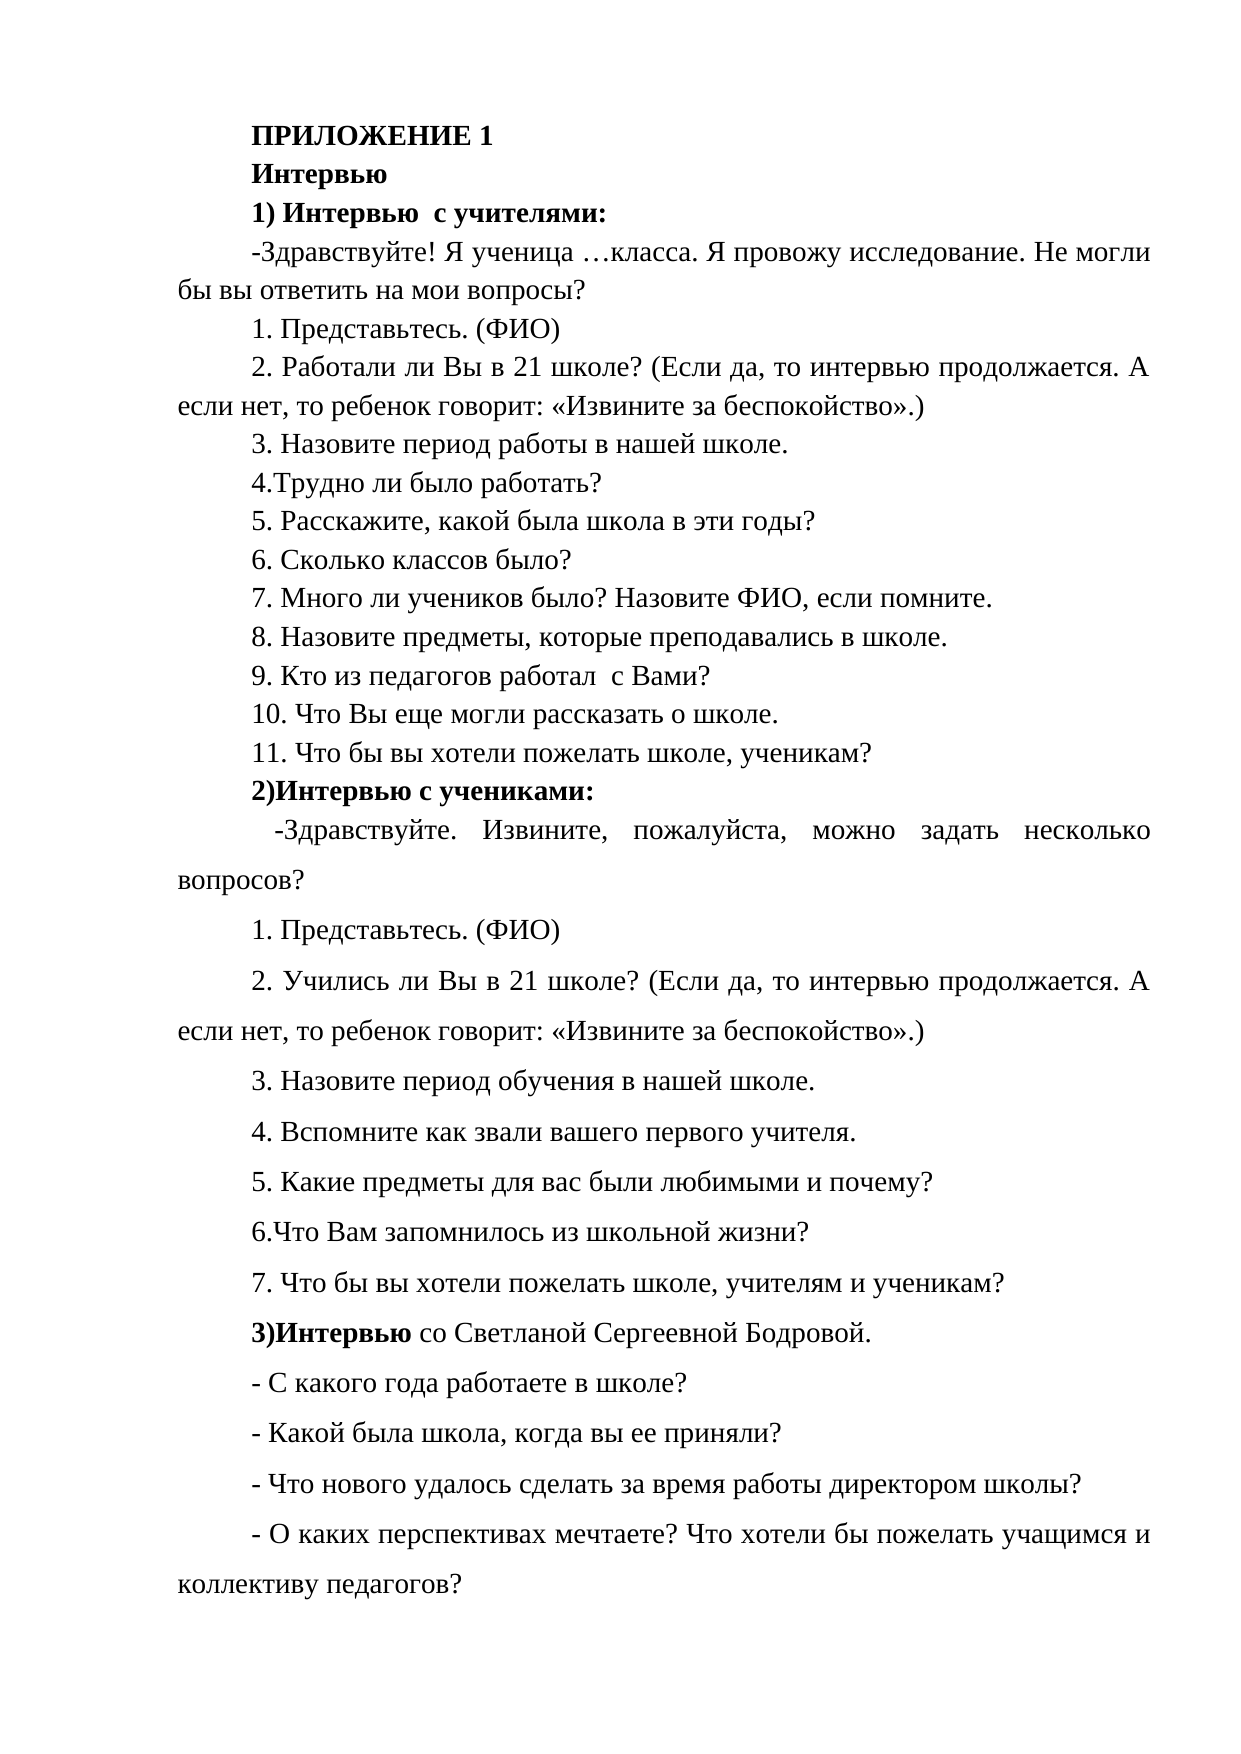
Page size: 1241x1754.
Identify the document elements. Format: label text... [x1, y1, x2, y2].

text Интервью [177, 157, 1152, 190]
text 3)Интервью со Светланой Сергеевной Бодровой. [177, 1315, 1152, 1348]
text 4.Трудно ли было работать? [177, 465, 1152, 498]
text -Здравствуйте. Извините, пожалуйста, можно задать несколько вопросов? [177, 812, 1152, 896]
text 5. Расскажите, какой была школа в эти годы? [177, 503, 1152, 537]
text 1. Представьтесь. (ФИО) [177, 912, 1152, 946]
text 3. Назовите период работы в нашей школе. [177, 426, 1152, 460]
text ПРИЛОЖЕНИЕ 1 [177, 118, 1152, 152]
text 4. Вспомните как звали вашего первого учителя. [177, 1114, 1152, 1147]
text 1. Представьтесь. (ФИО) [177, 311, 1152, 344]
text - С какого года работаете в школе? [177, 1365, 1152, 1399]
text 1) Интервью с учителями: [177, 195, 1152, 229]
text 6. Сколько классов было? [177, 542, 1152, 576]
text 3. Назовите период обучения в нашей школе. [177, 1063, 1152, 1097]
text - О каких перспективах мечтаете? Что хотели бы пожелать учащимся и коллективу педагогов? [177, 1516, 1152, 1600]
text - Какой была школа, когда вы ее приняли? [177, 1416, 1152, 1449]
text 10. Что Вы еще могли рассказать о школе. [177, 696, 1152, 730]
text 7. Много ли учеников было? Назовите ФИО, если помните. [177, 581, 1152, 614]
text -Здравствуйте! Я ученица …класса. Я провожу исследование. Не могли бы вы ответить на мои вопросы? [177, 234, 1152, 306]
text 9. Кто из педагогов работал с Вами? [177, 658, 1152, 691]
text 8. Назовите предметы, которые преподавались в школе. [177, 619, 1152, 653]
text 5. Какие предметы для вас были любимыми и почему? [177, 1164, 1152, 1198]
text - Что нового удалось сделать за время работы директором школы? [177, 1466, 1152, 1499]
text 2)Интервью с учениками: [177, 773, 1152, 807]
text 7. Что бы вы хотели пожелать школе, учителям и ученикам? [177, 1265, 1152, 1298]
text 11. Что бы вы хотели пожелать школе, ученикам? [177, 735, 1152, 768]
text 2. Учились ли Вы в 21 школе? (Если да, то интервью продолжается. А если нет, то ребенок говорит: «Извините за беспокойство».) [177, 963, 1152, 1047]
text 6.Что Вам запомнилось из школьной жизни? [177, 1214, 1152, 1248]
text 2. Работали ли Вы в 21 школе? (Если да, то интервью продолжается. А если нет, то ребенок говорит: «Извините за беспокойство».) [177, 349, 1152, 421]
